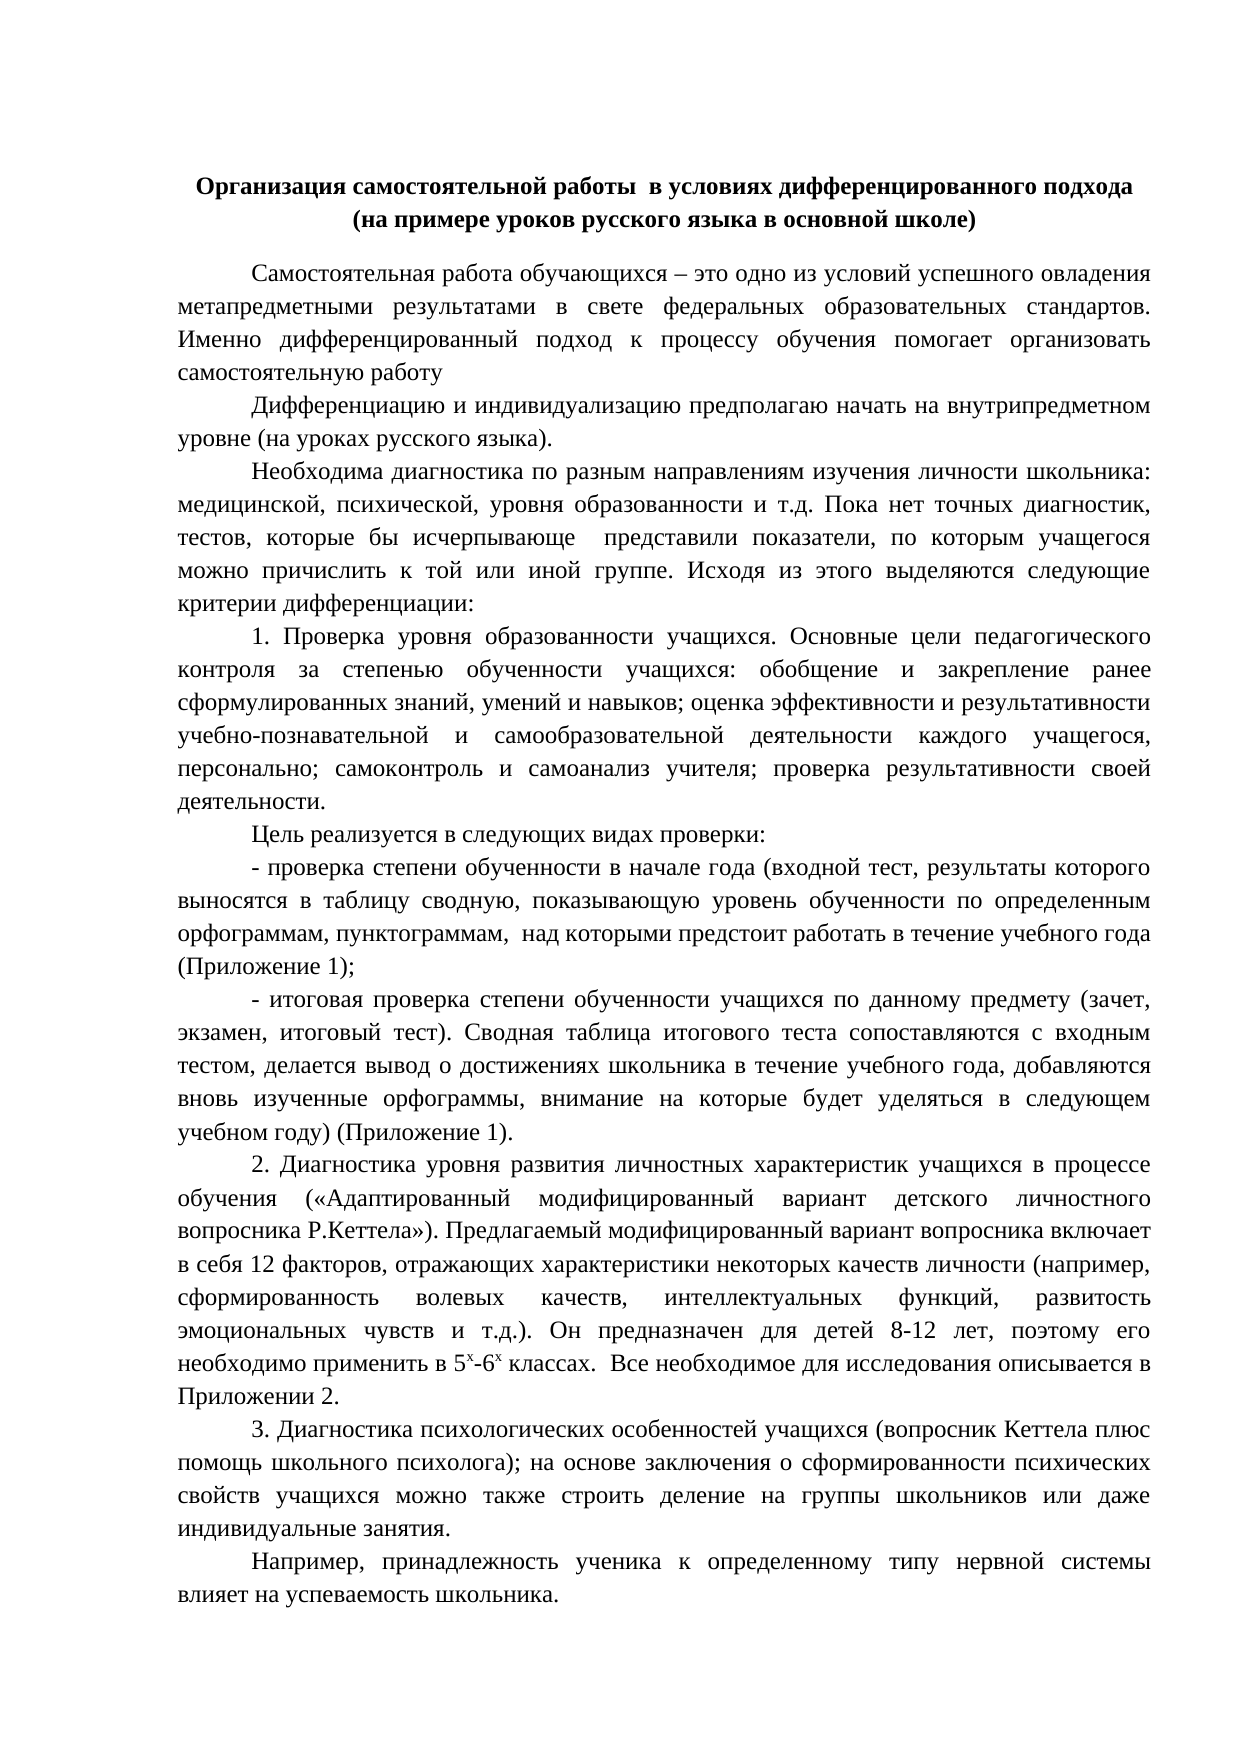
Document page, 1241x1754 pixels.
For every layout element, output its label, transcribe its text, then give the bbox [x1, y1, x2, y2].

text Например, принадлежность ученика к определенному типу нервной системы влияет на успеваемость школьника. [177, 1546, 1152, 1608]
text - проверка степени обученности в начале года (входной тест, результаты которого выносятся в таблицу сводную, показывающую уровень обученности по определенным орфограммам, пунктограммам, над которыми предстоит работать в течение учебного года (Приложение 1); [177, 852, 1152, 980]
text Дифференциацию и индивидуализацию предполагаю начать на внутрипредметном уровне (на уроках русского языка). [177, 390, 1152, 452]
text - итоговая проверка степени обученности учащихся по данному предмету (зачет, экзамен, итоговый тест). Сводная таблица итогового теста сопоставляются с входным тестом, делается вывод о достижениях школьника в течение учебного года, добавляются вновь изученные орфограммы, внимание на которые будет уделяться в следующем учебном году) (Приложение 1). [177, 984, 1152, 1145]
text 2. Диагностика уровня развития личностных характеристик учащихся в процессе обучения («Адаптированный модифицированный вариант детского личностного вопросника Р.Кеттела»). Предлагаемый модифицированный вариант вопросника включает в себя 12 факторов, отражающих характеристики некоторых качеств личности (например, сформированность волевых качеств, интеллектуальных функций, развитость эмоциональных чувств и т.д.). Он предназначен для детей 8-12 лет, поэтому его необходимо применить в 5х-6х классах. Все необходимое для исследования описывается в Приложении 2. [177, 1149, 1152, 1409]
text Самостоятельная работа обучающихся – это одно из условий успешного овладения метапредметными результатами в свете федеральных образовательных стандартов. Именно дифференцированный подход к процессу обучения помогает организовать самостоятельную работу [177, 258, 1152, 386]
text 1. Проверка уровня образованности учащихся. Основные цели педагогического контроля за степенью обученности учащихся: обобщение и закрепление ранее сформулированных знаний, умений и навыков; оценка эффективности и результативности учебно-познавательной и самообразовательной деятельности каждого учащегося, персонально; самоконтроль и самоанализ учителя; проверка результативности своей деятельности. [177, 621, 1152, 815]
text Необходима диагностика по разным направлениям изучения личности школьника: медицинской, психической, уровня образованности и т.д. Пока нет точных диагностик, тестов, которые бы исчерпывающе представили показатели, по которым учащегося можно причислить к той или иной группе. Исходя из этого выделяются следующие критерии дифференциации: [177, 456, 1152, 617]
text 3. Диагностика психологических особенностей учащихся (вопросник Кеттела плюс помощь школьного психолога); на основе заключения о сформированности психических свойств учащихся можно также строить деление на группы школьников или даже индивидуальные занятия. [177, 1414, 1152, 1542]
text Цель реализуется в следующих видах проверки: [177, 819, 1152, 848]
text Организация самостоятельной работы в условиях дифференцированного подхода (на примере уроков русского языка в основной школе) [177, 171, 1152, 233]
